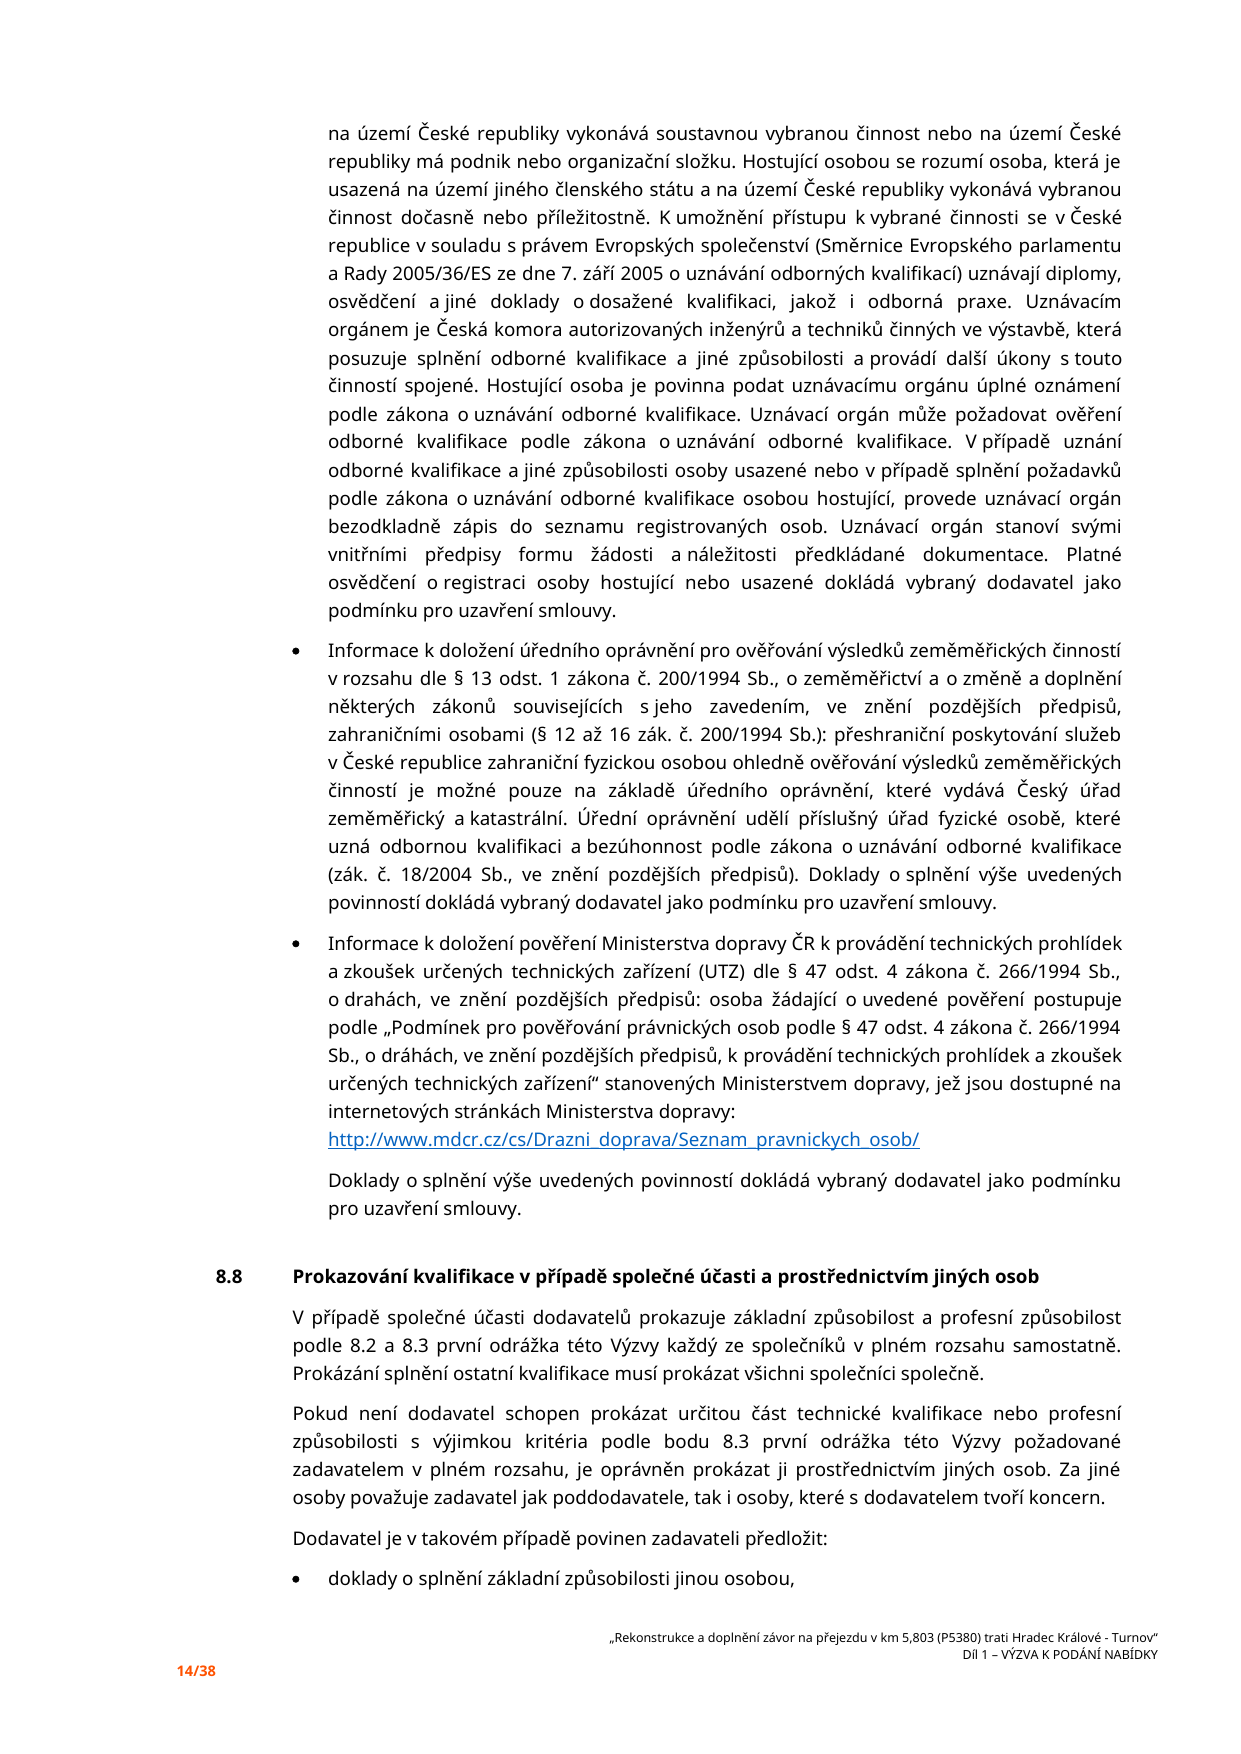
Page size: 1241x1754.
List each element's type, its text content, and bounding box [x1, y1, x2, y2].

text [292, 121, 1122, 622]
text Dodavatel je v takovém případě povinen zadavateli předložit: [292, 1525, 1122, 1551]
text V případě společné účasti dodavatelů prokazuje základní způsobilost a profesní způsobilost podle 8.2 a 8.3 první odrážka této Výzvy každý ze společníků v plném rozsahu samostatně. Prokázání splnění ostatní kvalifikace musí prokázat všichni společníci společně. [292, 1304, 1122, 1386]
text http://www.mdcr.cz/cs/Drazni_doprava/Seznam_pravnickych_osob/ [328, 1126, 1122, 1152]
text doklady o splnění základní způsobilosti jinou osobou, [292, 1566, 1122, 1591]
text Doklady o splnění výše uvedených povinností dokládá vybraný dodavatel jako podmínku pro uzavření smlouvy. [328, 1167, 1122, 1220]
text Pokud není dodavatel schopen prokázat určitou část technické kvalifikace nebo profesní způsobilosti s výjimkou kritéria podle bodu 8.3 první odrážka této Výzvy požadované zadavatelem v plném rozsahu, je oprávněn prokázat ji prostřednictvím jiných osob. Za jiné osoby považuje zadavatel jak poddodavatele, tak i osoby, které s dodavatelem tvoří koncern. [292, 1401, 1122, 1510]
text Prokazování kvalifikace v případě společné účasti a prostřednictvím jiných osob [216, 1263, 1122, 1289]
text Informace k doložení úředního oprávnění pro ověřování výsledků zeměměřických činností v rozsahu dle § 13 odst. 1 zákona č. 200/1994 Sb., o zeměměřictví a o změně a doplnění některých zákonů souvisejících s jeho zavedením, ve znění pozdějších předpisů, zahraničními osobami (§ 12 až 16 zák. č. 200/1994 Sb.): přeshraniční poskytování služeb v České republice zahraniční fyzickou osobou ohledně ověřování výsledků zeměměřických činností je možné pouze na základě úředního oprávnění, které vydává Český úřad zeměměřický a katastrální. Úřední oprávnění udělí příslušný úřad fyzické osobě, které uzná odbornou kvalifikaci a bezúhonnost podle zákona o uznávání odborné kvalifikace (zák. č. 18/2004 Sb., ve znění pozdějších předpisů). Doklady o splnění výše uvedených povinností dokládá vybraný dodavatel jako podmínku pro uzavření smlouvy. [292, 637, 1122, 915]
text Informace k doložení pověření Ministerstva dopravy ČR k provádění technických prohlídek a zkoušek určených technických zařízení (UTZ) dle § 47 odst. 4 zákona č. 266/1994 Sb., o drahách, ve znění pozdějších předpisů: osoba žádající o uvedené pověření postupuje podle „Podmínek pro pověřování právnických osob podle § 47 odst. 4 zákona č. 266/1994 Sb., o dráhách, ve znění pozdějších předpisů, k provádění technických prohlídek a zkoušek určených technických zařízení“ stanovených Ministerstvem dopravy, jež jsou dostupné na internetových stránkách Ministerstva dopravy: [292, 930, 1122, 1124]
